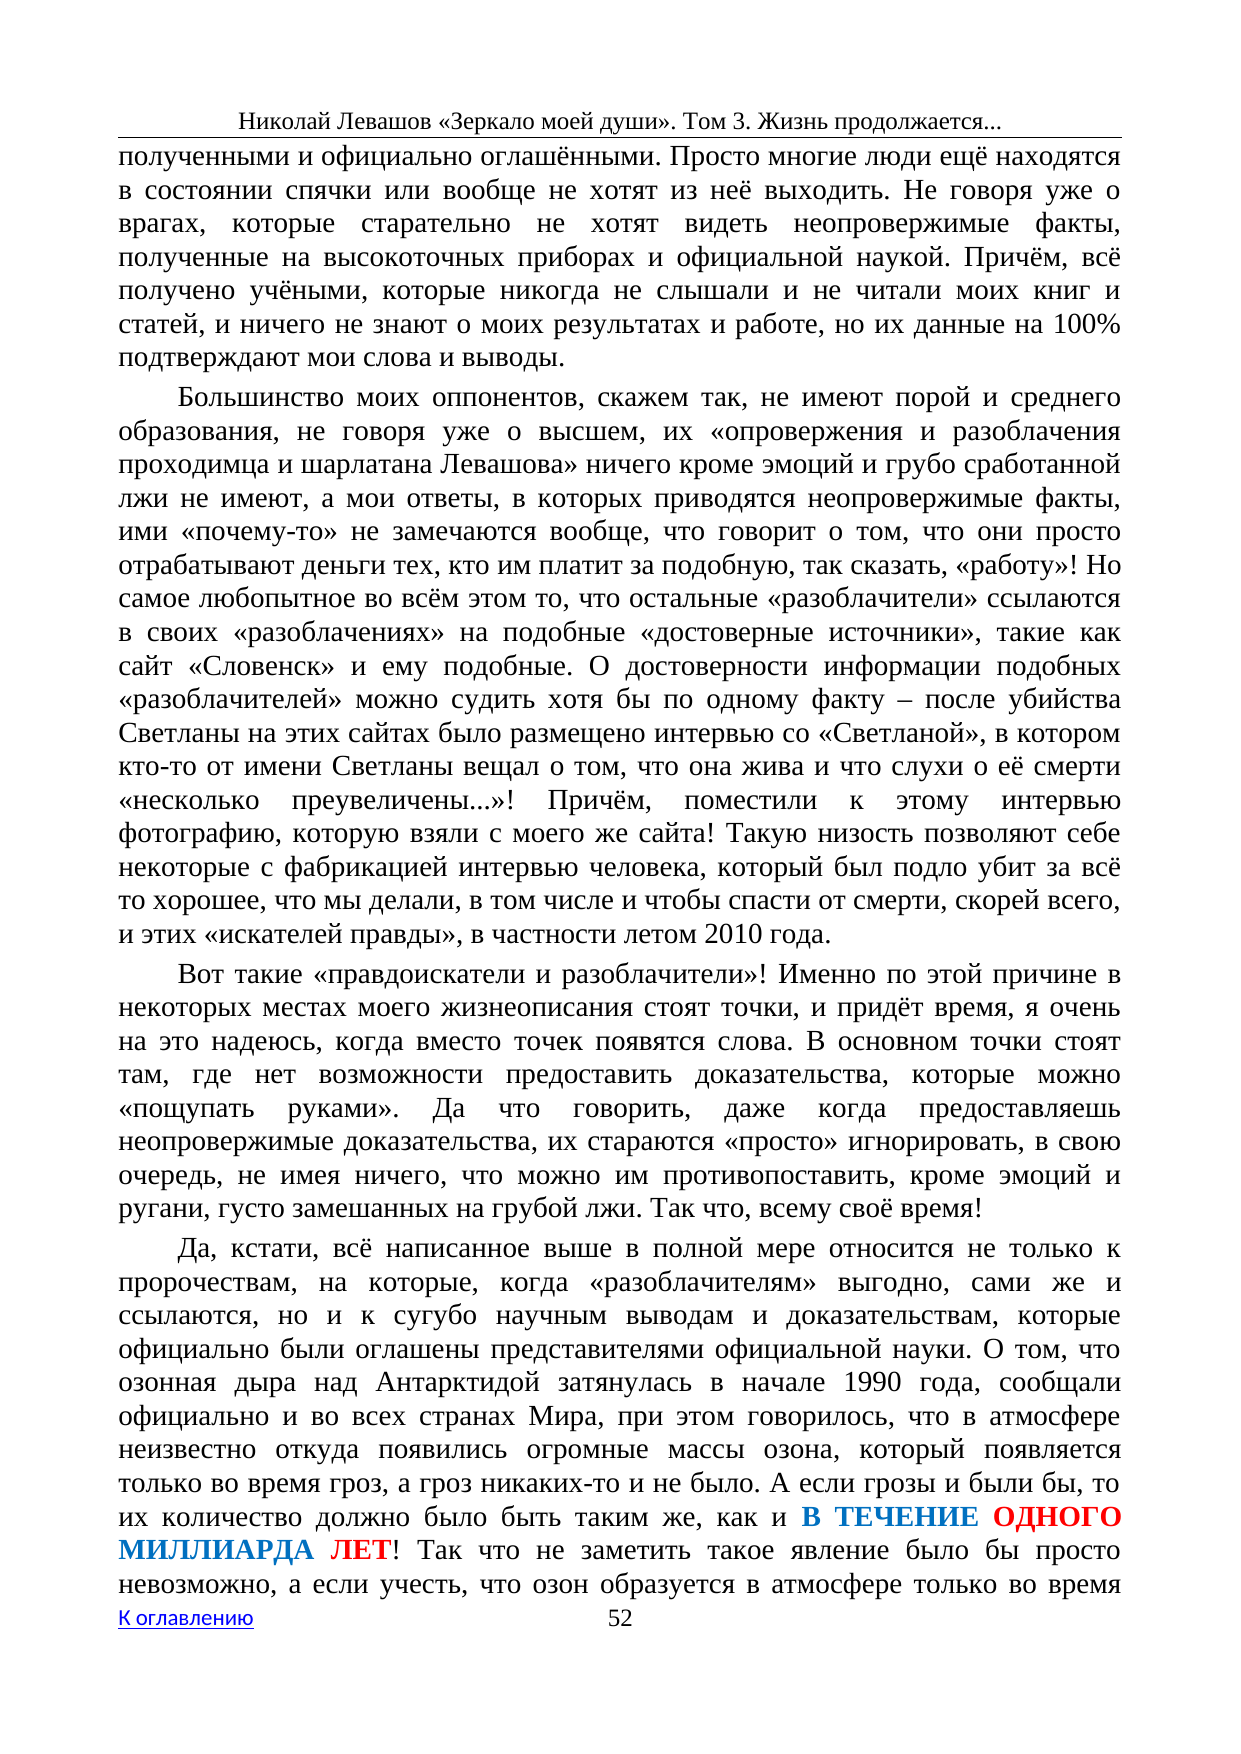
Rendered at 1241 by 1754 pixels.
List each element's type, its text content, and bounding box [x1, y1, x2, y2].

text Большинство моих оппонентов, скажем так, не имеют порой и среднего образования, не говоря уже о высшем, их «опровержения и разоблачения проходимца и шарлатана Левашова» ничего кроме эмоций и грубо сработанной лжи не имеют, а мои ответы, в которых приводятся неопровержимые факты, ими «почему-то» не замечаются вообще, что говорит о том, что они просто отрабатывают деньги тех, кто им платит за подобную, так сказать, «работу»! Но самое любопытное во всём этом то, что остальные «разоблачители» ссылаются в своих «разоблачениях» на подобные «достоверные источники», такие как сайт «Словенск» и ему подобные. О достоверности информации подобных «разоблачителей» можно судить хотя бы по одному факту – после убийства Светланы на этих сайтах было размещено интервью со «Светланой», в котором кто-то от имени Светланы вещал о том, что она жива и что слухи о её смерти «несколько преувеличены...»! Причём, поместили к этому интервью фотографию, которую взяли с моего же сайта! Такую низость позволяют себе некоторые с фабрикацией интервью человека, который был подло убит за всё то хорошее, что мы делали, в том числе и чтобы спасти от смерти, скорей всего, и этих «искателей правды», в частности летом 2010 года. [118, 379, 1122, 949]
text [118, 138, 1122, 373]
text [118, 1230, 1122, 1599]
text Вот такие «правдоискатели и разоблачители»! Именно по этой причине в некоторых местах моего жизнеописания стоят точки, и придёт время, я очень на это надеюсь, когда вместо точек появятся слова. В основном точки стоят там, где нет возможности предоставить доказательства, которые можно «пощупать руками». Да что говорить, даже когда предоставляешь неопровержимые доказательства, их стараются «просто» игнорировать, в свою очередь, не имея ничего, что можно им противопоставить, кроме эмоций и ругани, густо замешанных на грубой лжи. Так что, всему своё время! [118, 956, 1122, 1224]
